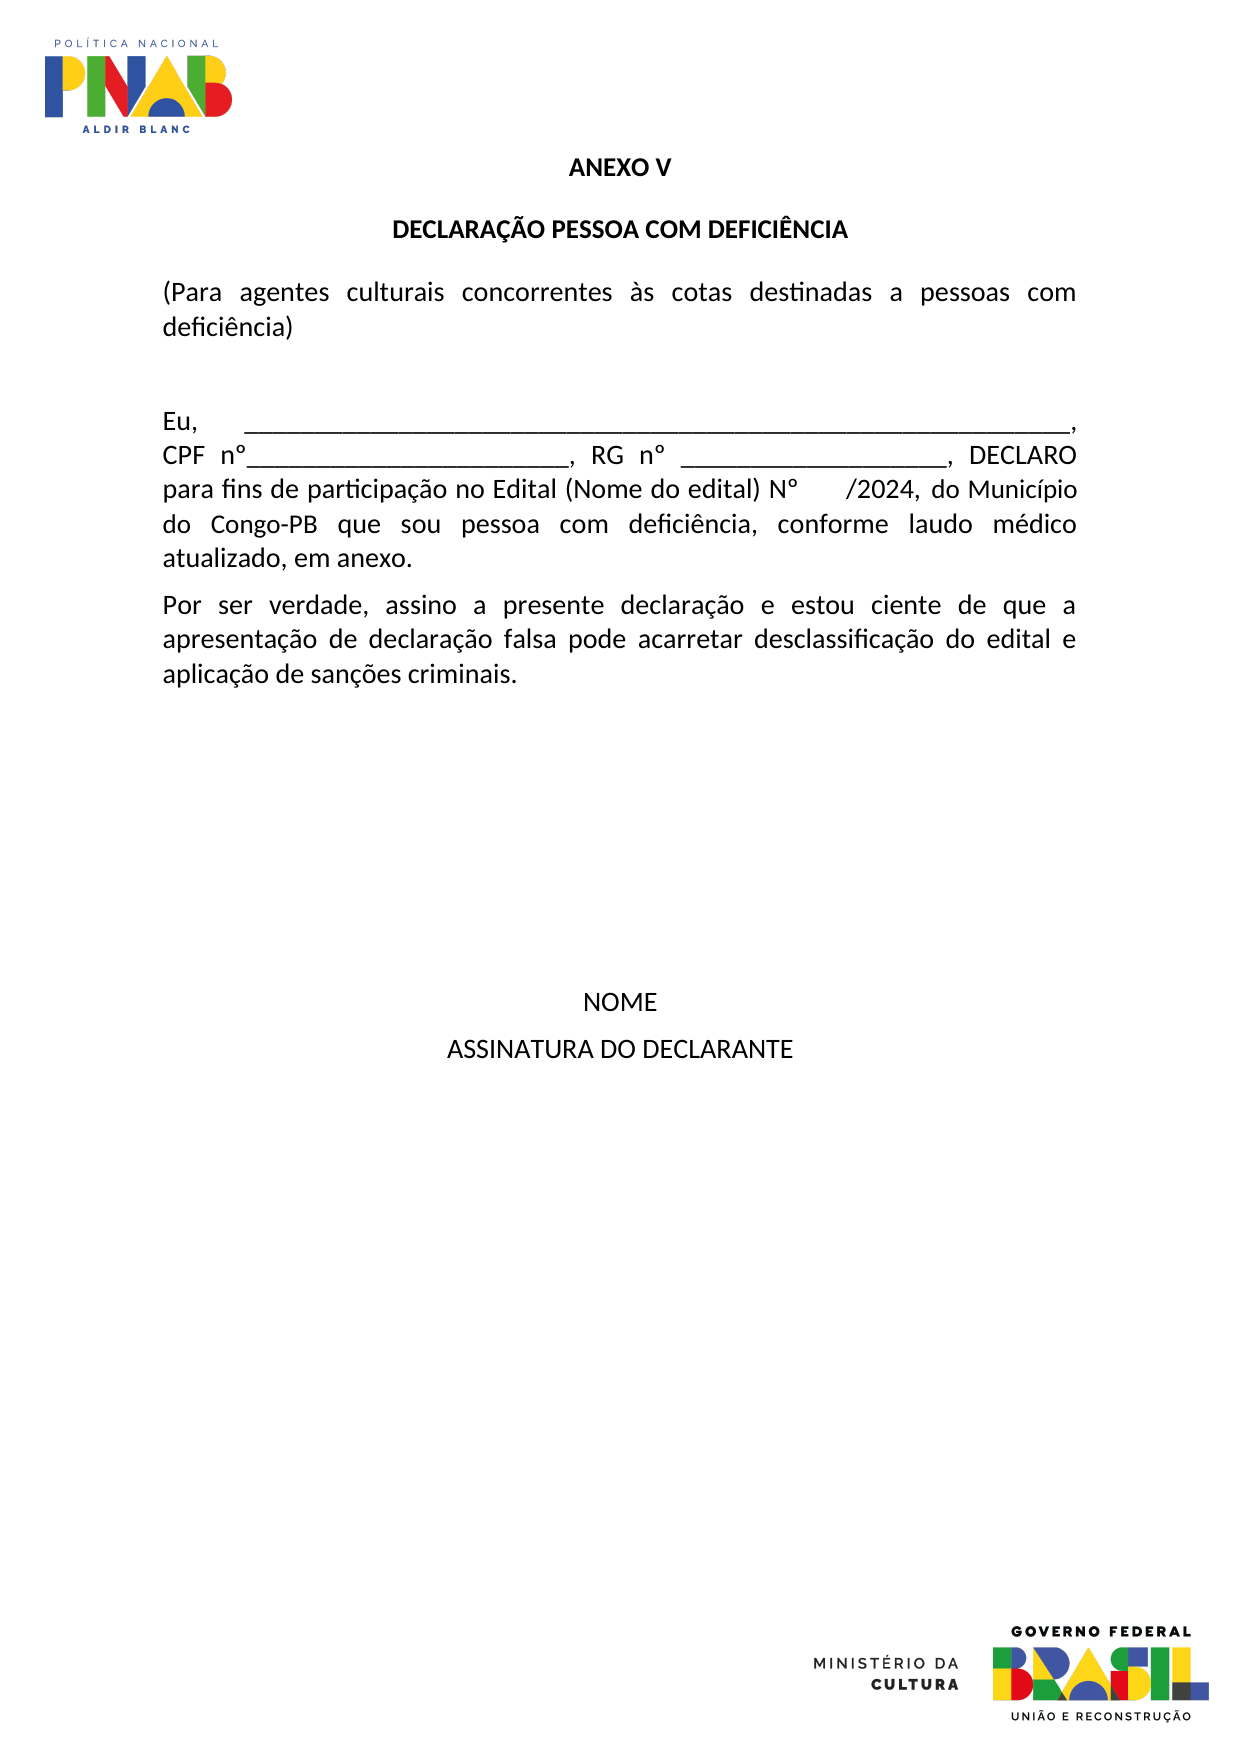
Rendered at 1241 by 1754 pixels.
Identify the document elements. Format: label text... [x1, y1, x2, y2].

text (Para agentes culturais concorrentes às cotas destinadas a pessoas com deficiência) [162, 274, 1078, 343]
text NOME [162, 984, 1078, 1018]
picture [0, 2, 1237, 1752]
text ASSINATURA DO DECLARANTE [162, 1031, 1078, 1065]
text ANEXO V [150, 150, 1090, 183]
text Por ser verdade, assino a presente declaração e estou ciente de que a apresentação de declaração falsa pode acarretar desclassificação do edital e aplicação de sanções criminais. [162, 587, 1078, 690]
text DECLARAÇÃO PESSOA COM DEFICIÊNCIA [150, 212, 1090, 245]
text Eu, ___________________________________________________________, CPF nº_______________________, RG nº ___________________, DECLARO para fins de participação no Edital (Nome do edital) Nº /2024, do Município do Congo-PB que sou pessoa com deficiência, conforme laudo médico atualizado, em anexo. [162, 402, 1078, 574]
